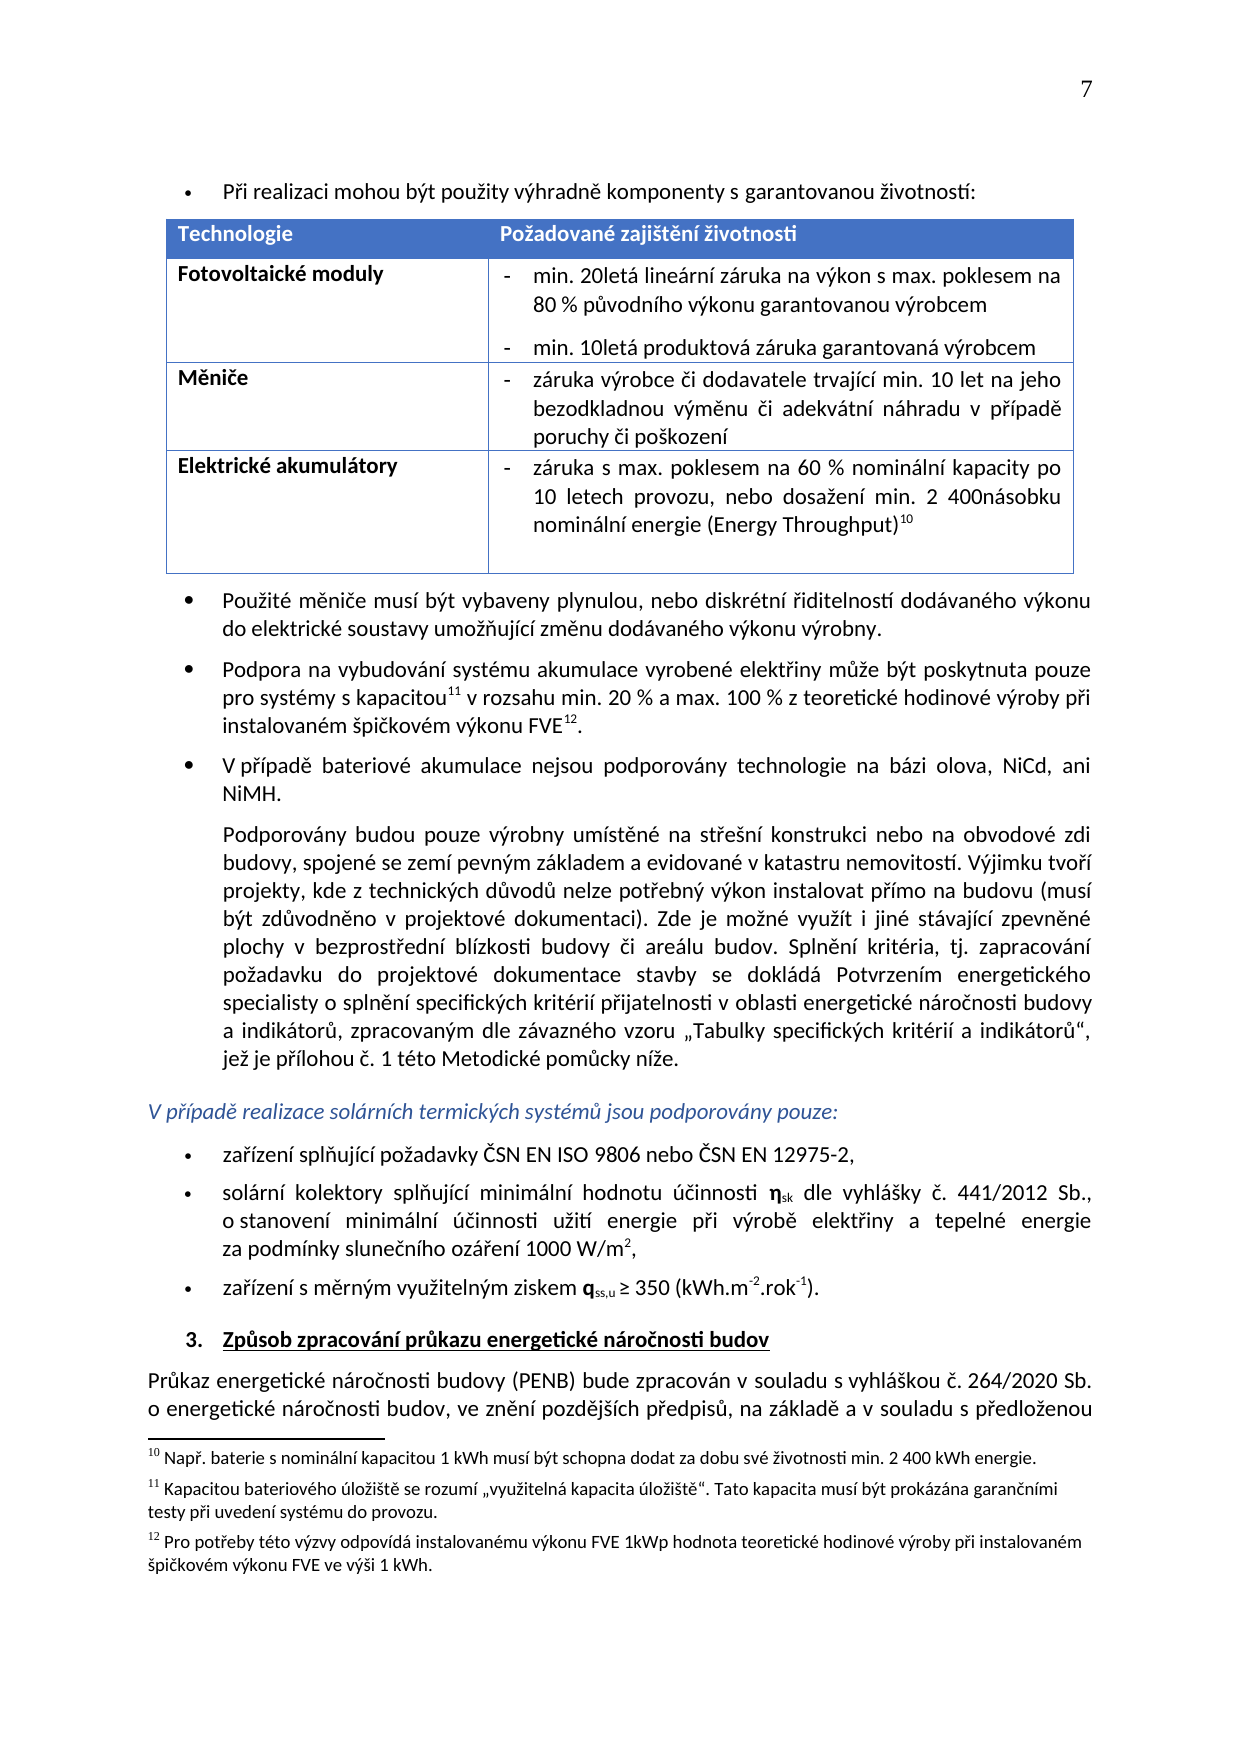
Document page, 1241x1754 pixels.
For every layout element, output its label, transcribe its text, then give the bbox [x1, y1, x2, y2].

list zařízení splňující požadavky ČSN EN ISO 9806 nebo ČSN EN 12975-2, [185, 1140, 1093, 1168]
table_header Technologie [167, 220, 488, 258]
list Podpora na vybudování systému akumulace vyrobené elektřiny může být poskytnuta pouze pro systémy s kapacitou v rozsahu min. 20 % a max. 100 % z teoretické hodinové výroby při instalovaném špičkovém výkonu FVE. [185, 655, 1093, 739]
table_cell Měniče [167, 363, 488, 450]
list Použité měniče musí být vybaveny plynulou, nebo diskrétní řiditelností dodávaného výkonu do elektrické soustavy umožňující změnu dodávaného výkonu výrobny. [185, 586, 1093, 642]
list Podporovány budou pouze výrobny umístěné na střešní konstrukci nebo na obvodové zdi budovy, spojené se zemí pevným základem a evidované v katastru nemovitostí. Výjimku tvoří projekty, kde z technických důvodů nelze potřebný výkon instalovat přímo na budovu (musí být zdůvodněno v projektové dokumentaci). Zde je možné využít i jiné stávající zpevněné plochy v bezprostřední blízkosti budovy či areálu budov. Splnění kritéria, tj. zapracování požadavku do projektové dokumentace stavby se dokládá Potvrzením energetického specialisty o splnění specifických kritérií přijatelnosti v oblasti energetické náročnosti budovy a indikátorů, zpracovaným dle závazného vzoru „Tabulky specifických kritérií a indikátorů“, jež je přílohou č. 1 této Metodické pomůcky níže. [223, 820, 1093, 1072]
list V případě bateriové akumulace nejsou podporovány technologie na bázi olova, NiCd, ani NiMH. [185, 751, 1093, 807]
table_cell min. 20letá lineární záruka na výkon s max. poklesem na 80 % původního výkonu garantovanou výrobcem min. 10letá produktová záruka garantovaná výrobcem [489, 259, 1073, 362]
list zařízení s měrným využitelným ziskem qss,u ≥ 350 (kWh.m-2.rok-1). [185, 1273, 1093, 1301]
table_cell Fotovoltaické moduly [167, 259, 488, 362]
table_header Požadované zajištění životnosti [489, 220, 1073, 258]
subtitle Způsob zpracování průkazu energetické náročnosti budov [185, 1326, 1093, 1354]
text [148, 1366, 1093, 1422]
table_cell Elektrické akumulátory [167, 451, 488, 573]
subtitle V případě realizace solárních termických systémů jsou podporovány pouze: [148, 1097, 1093, 1125]
table_cell záruka výrobce či dodavatele trvající min. 10 let na jeho bezodkladnou výměnu či adekvátní náhradu v případě poruchy či poškození [489, 363, 1073, 450]
list Při realizaci mohou být použity výhradně komponenty s garantovanou životností: [185, 177, 1093, 205]
list solární kolektory splňující minimální hodnotu účinnosti ηsk dle vyhlášky č. 441/2012 Sb., o stanovení minimální účinnosti užití energie při výrobě elektřiny a tepelné energie za podmínky slunečního ozáření 1000 W/m2, [185, 1178, 1093, 1262]
table_cell záruka s max. poklesem na 60 % nominální kapacity po 10 letech provozu, nebo dosažení min. 2 400násobku nominální energie (Energy Throughput) [489, 451, 1073, 573]
